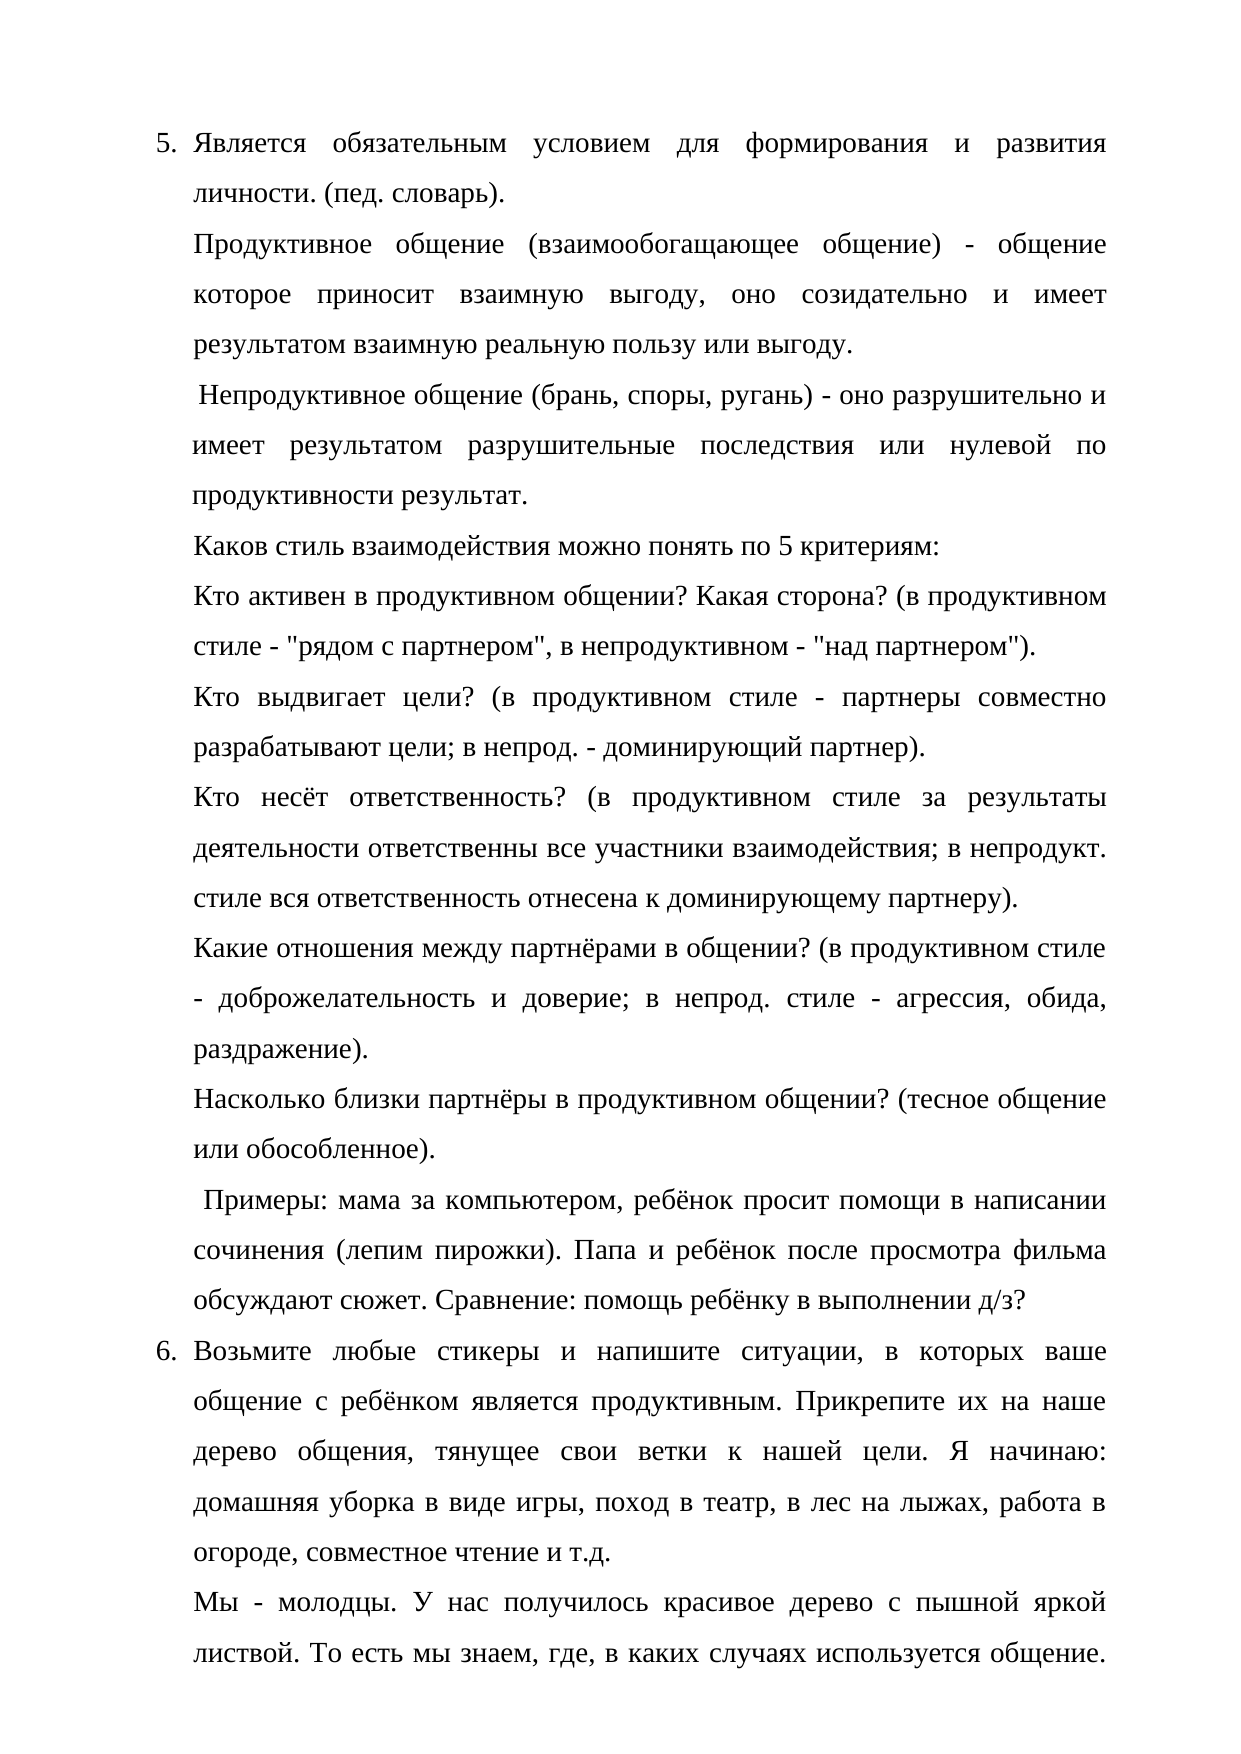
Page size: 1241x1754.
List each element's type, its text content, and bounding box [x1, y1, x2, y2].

text Продуктивное общение (взаимообогащающее общение) - общение которое приносит взаимную выгоду, оно созидательно и имеет результатом взаимную реальную пользу или выгоду. [193, 226, 1107, 360]
list Возьмите любые стикеры и напишите ситуации, в которых ваше общение с ребёнком является продуктивным. Прикрепите их на наше дерево общения, тянущее свои ветки к нашей цели. Я начинаю: домашняя уборка в виде игры, поход в театр, в лес на лыжах, работа в огороде, совместное чтение и т.д. [156, 1333, 1107, 1568]
list Кто активен в продуктивном общении? Какая сторона? (в продуктивном стиле - "рядом с партнером", в непродуктивном - "над партнером"). [193, 578, 1107, 662]
text Непродуктивное общение (брань, споры, ругань) - оно разрушительно и имеет результатом разрушительные последствия или нулевой по продуктивности результат. [192, 377, 1107, 511]
list Какие отношения между партнёрами в общении? (в продуктивном стиле - доброжелательность и доверие; в непрод. стиле - агрессия, обида, раздражение). [193, 930, 1107, 1064]
list Кто несёт ответственность? (в продуктивном стиле за результаты деятельности ответственны все участники взаимодействия; в непродукт. стиле вся ответственность отнесена к доминирующему партнеру). [193, 779, 1107, 913]
list Является обязательным условием для формирования и развития личности. (пед. словарь). [156, 125, 1107, 209]
list Кто выдвигает цели? (в продуктивном стиле - партнеры совместно разрабатывают цели; в непрод. - доминирующий партнер). [193, 679, 1107, 763]
list Каков стиль взаимодействия можно понять по 5 критериям: [193, 528, 1107, 561]
list Насколько близки партнёры в продуктивном общении? (тесное общение или обособленное). [193, 1081, 1107, 1165]
list Примеры: мама за компьютером, ребёнок просит помощи в написании сочинения (лепим пирожки). Папа и ребёнок после просмотра фильма обсуждают сюжет. Сравнение: помощь ребёнку в выполнении д/з? [193, 1182, 1107, 1316]
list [193, 1584, 1107, 1668]
